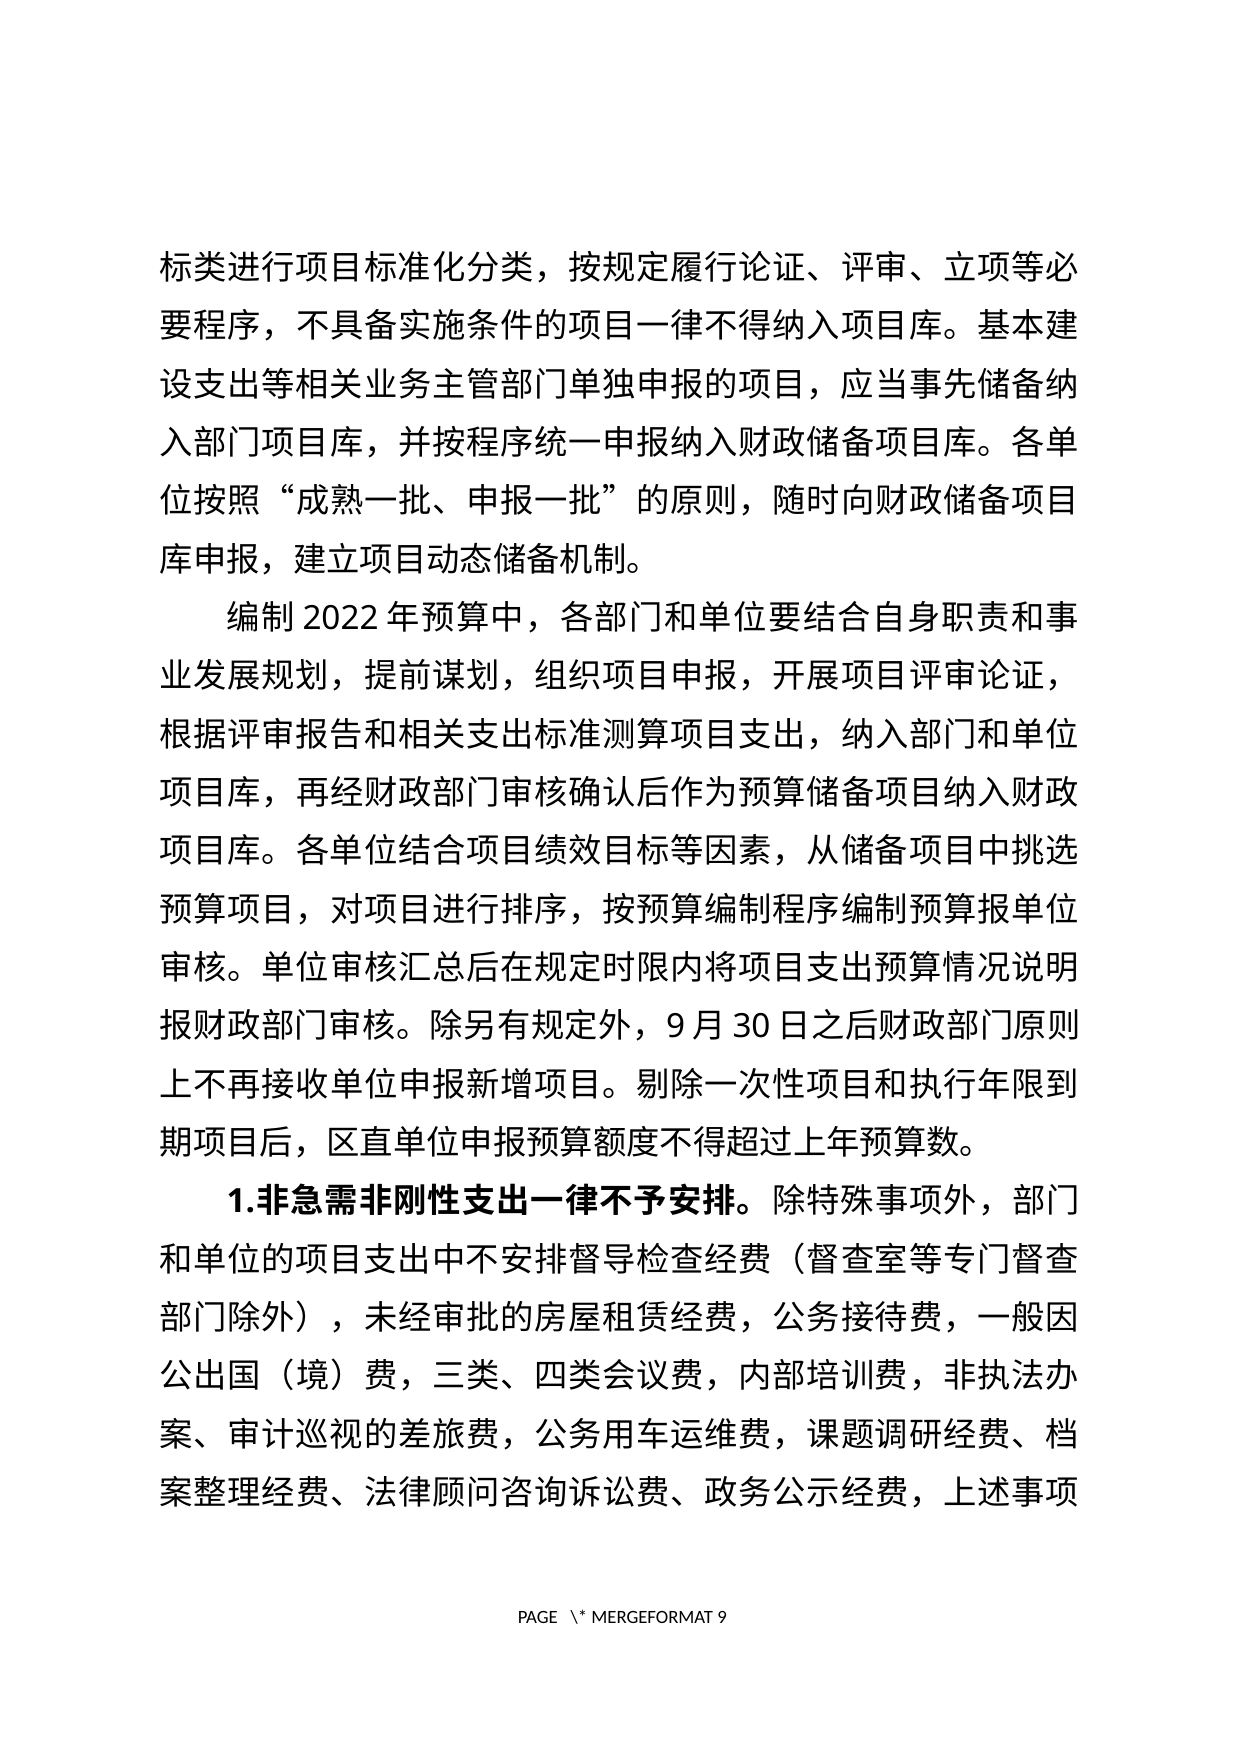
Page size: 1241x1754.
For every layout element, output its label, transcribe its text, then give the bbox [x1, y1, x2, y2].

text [159, 233, 1081, 583]
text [159, 1166, 1081, 1516]
text 编制2022年预算中，各部门和单位要结合自身职责和事业发展规划，提前谋划，组织项目申报，开展项目评审论证，根据评审报告和相关支出标准测算项目支出，纳入部门和单位项目库，再经财政部门审核确认后作为预算储备项目纳入财政项目库。各单位结合项目绩效目标等因素，从储备项目中挑选预算项目，对项目进行排序，按预算编制程序编制预算报单位审核。单位审核汇总后在规定时限内将项目支出预算情况说明报财政部门审核。除另有规定外，9月30日之后财政部门原则上不再接收单位申报新增项目。剔除一次性项目和执行年限到期项目后，区直单位申报预算额度不得超过上年预算数。 [159, 583, 1081, 1166]
